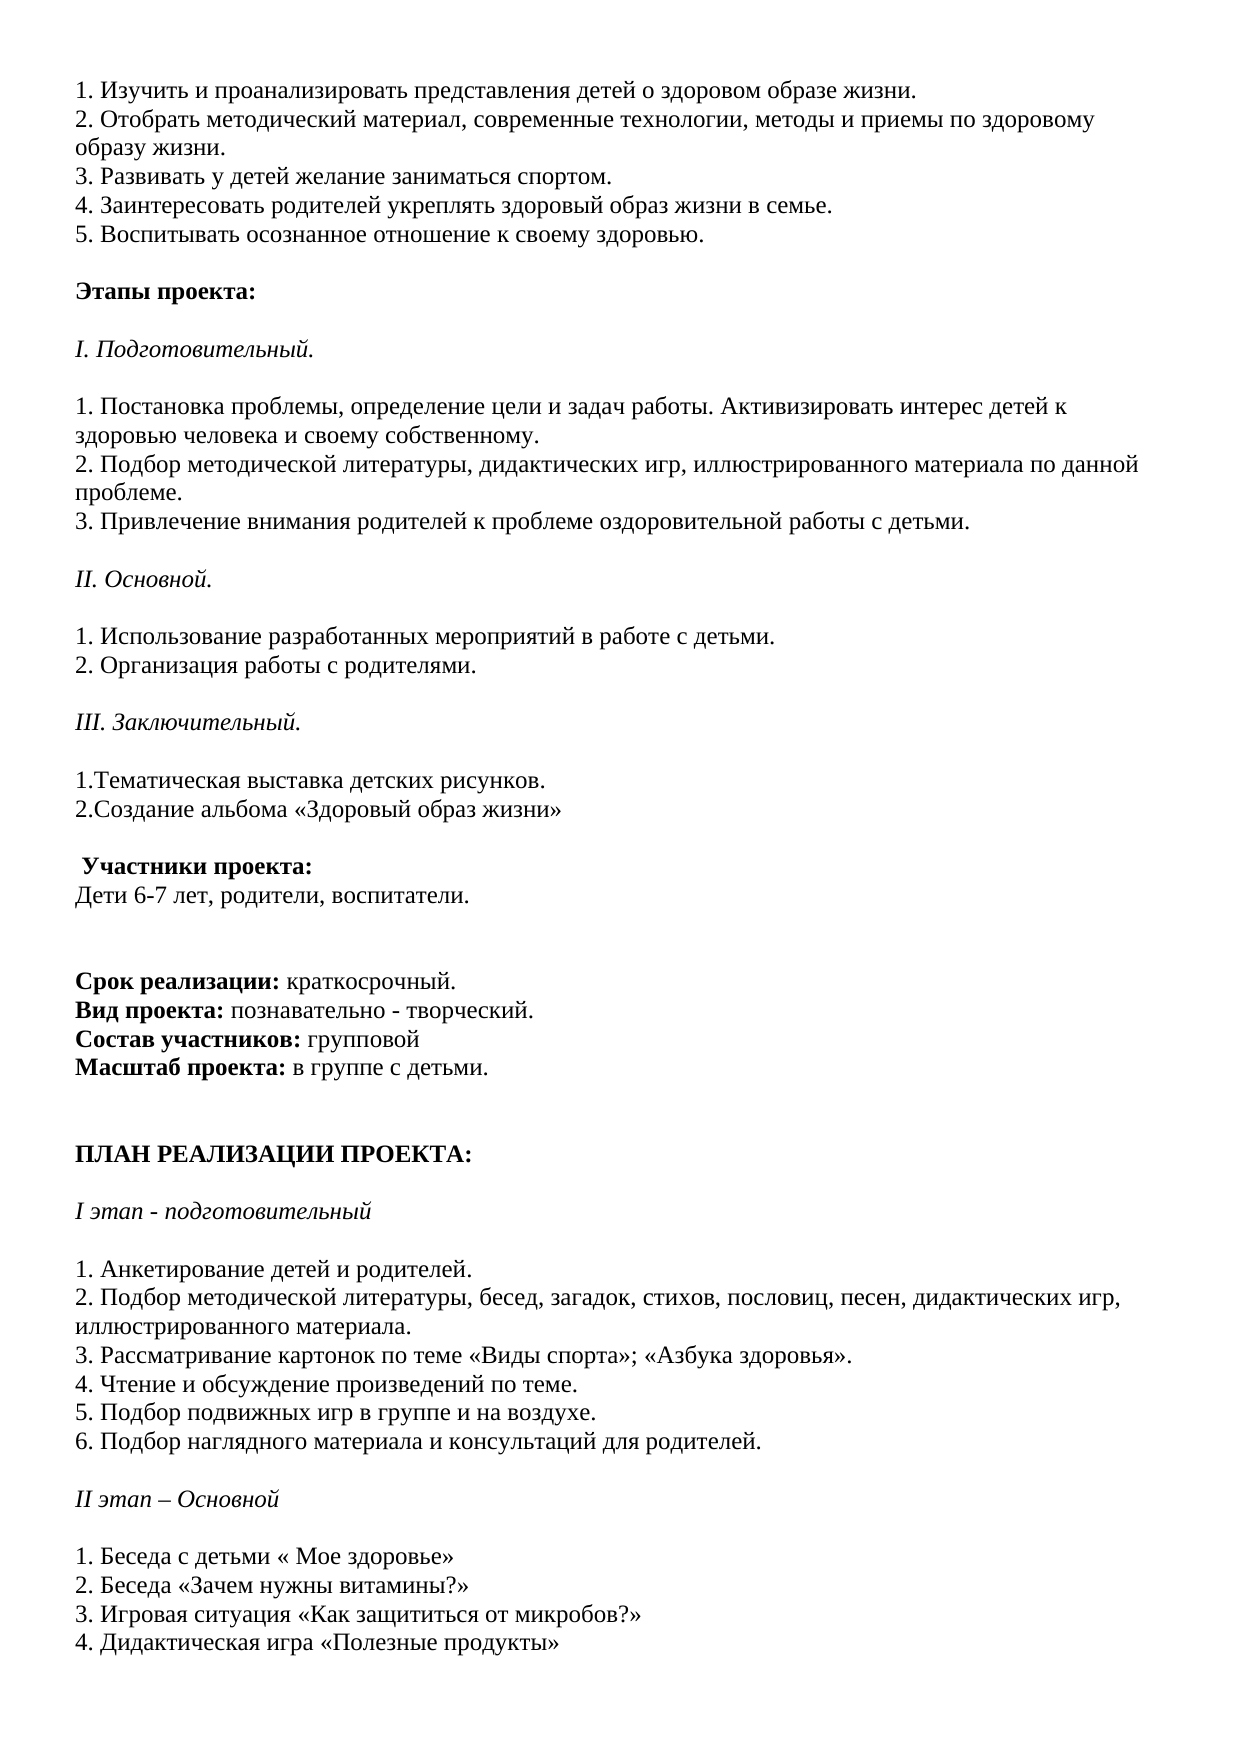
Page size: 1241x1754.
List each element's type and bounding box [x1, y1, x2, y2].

text [75, 75, 1165, 362]
text [75, 362, 1165, 1656]
